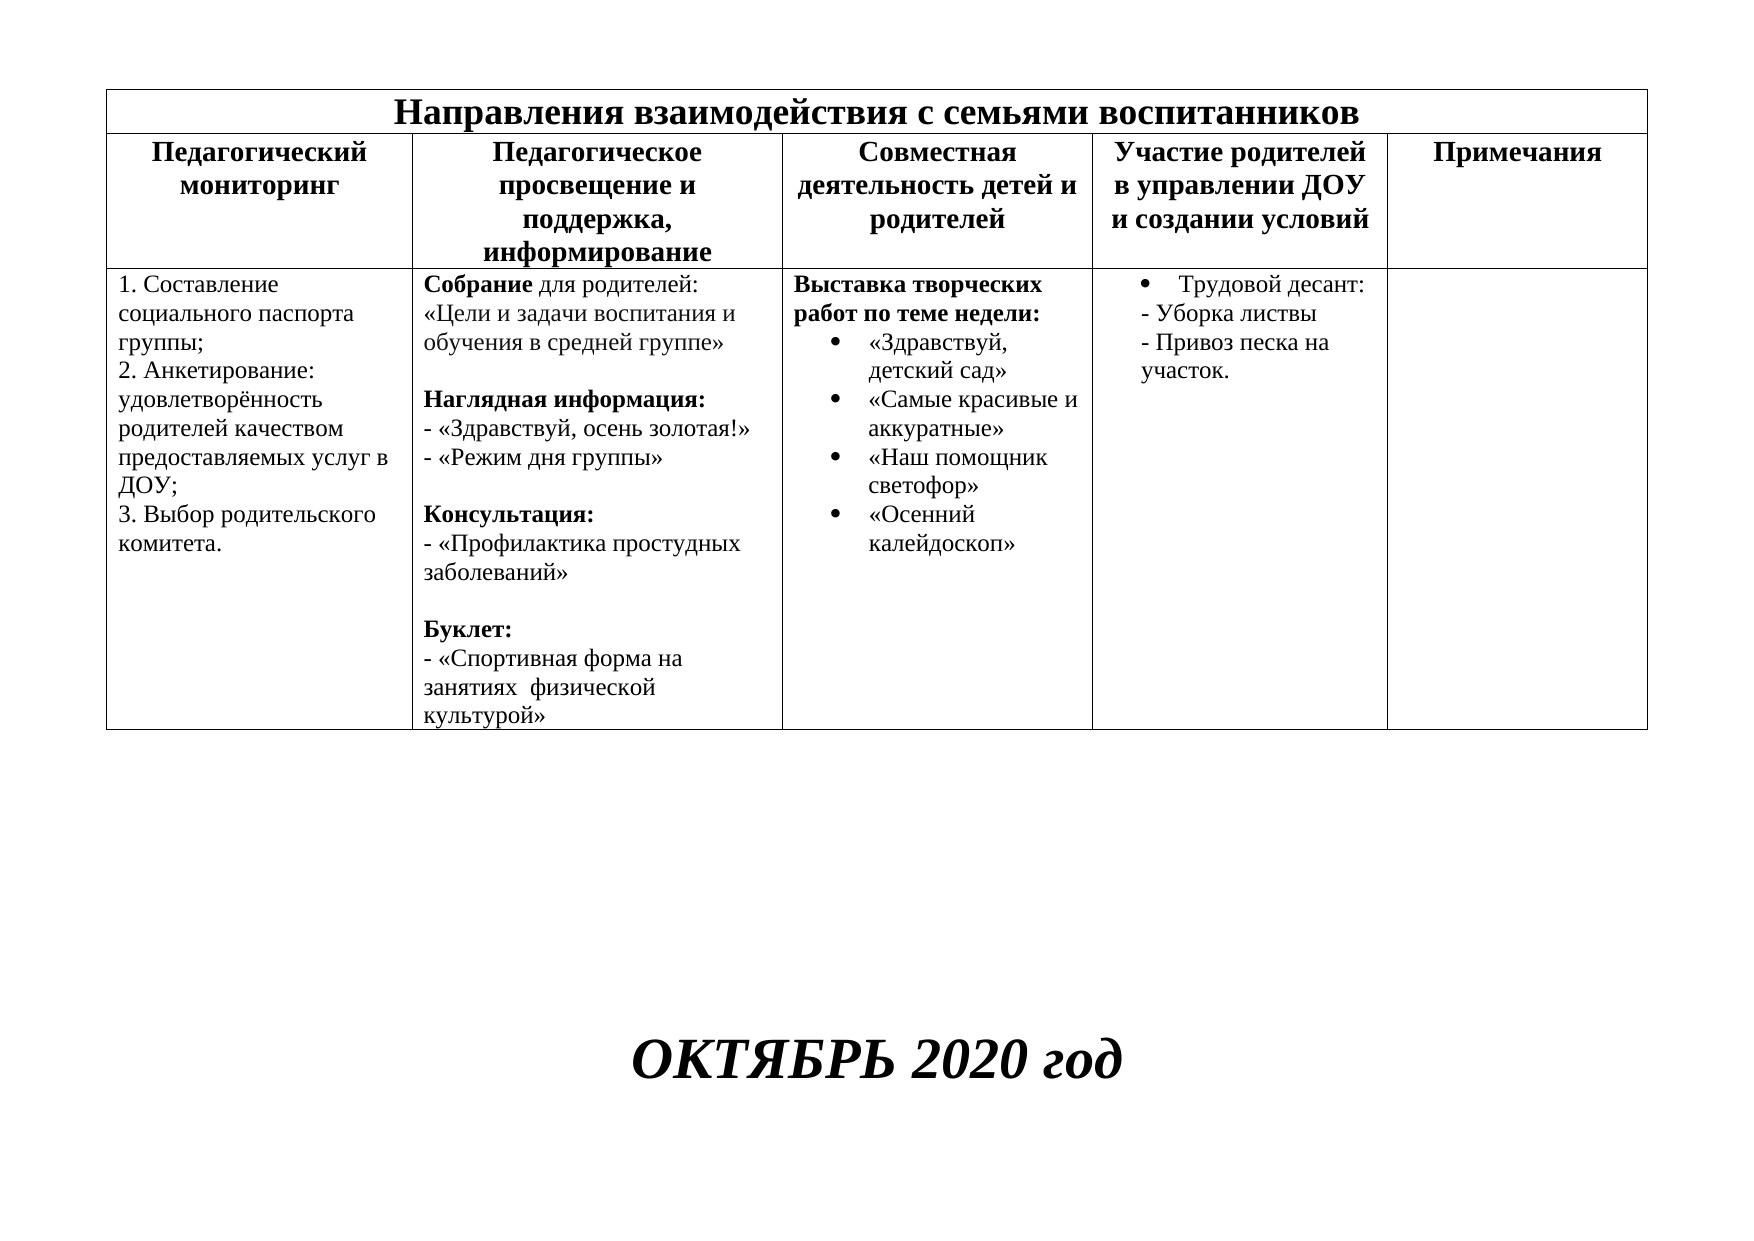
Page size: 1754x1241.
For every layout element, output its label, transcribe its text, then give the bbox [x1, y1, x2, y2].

table_cell Педагогический мониторинг [107, 134, 412, 268]
table_header Направления взаимодействия с семьями воспитанников [107, 90, 1647, 133]
table_cell Примечания [1388, 134, 1647, 268]
table_cell Выставка творческих работ по теме недели: «Здравствуй, детский сад» «Самые красивые и аккуратные» «Наш помощник светофор» «Осенний калейдоскоп» [783, 269, 1092, 729]
table_cell Участие родителей в управлении ДОУ и создании условий [1093, 134, 1387, 268]
table_cell Собрание для родителей: «Цели и задачи воспитания и обучения в средней группе» Наглядная информация: - «Здравствуй, осень золотая!» - «Режим дня группы» Консультация: - «Профилактика простудных заболеваний» Буклет: - «Спортивная форма на занятиях физической культурой» [413, 269, 782, 729]
table_cell [1388, 269, 1647, 729]
table_cell Педагогическое просвещение и поддержка, информирование [413, 134, 782, 268]
table_cell Трудовой десант: - Уборка листвы - Привоз песка на участок. [1093, 269, 1387, 729]
table_cell 1. Составление социального паспорта группы; 2. Анкетирование: удовлетворённость родителей качеством предоставляемых услуг в ДОУ; 3. Выбор родительского комитета. [107, 269, 412, 729]
table_cell Совместная деятельность детей и родителей [783, 134, 1092, 268]
text ОКТЯБРЬ 2020 год [118, 1024, 1636, 1091]
